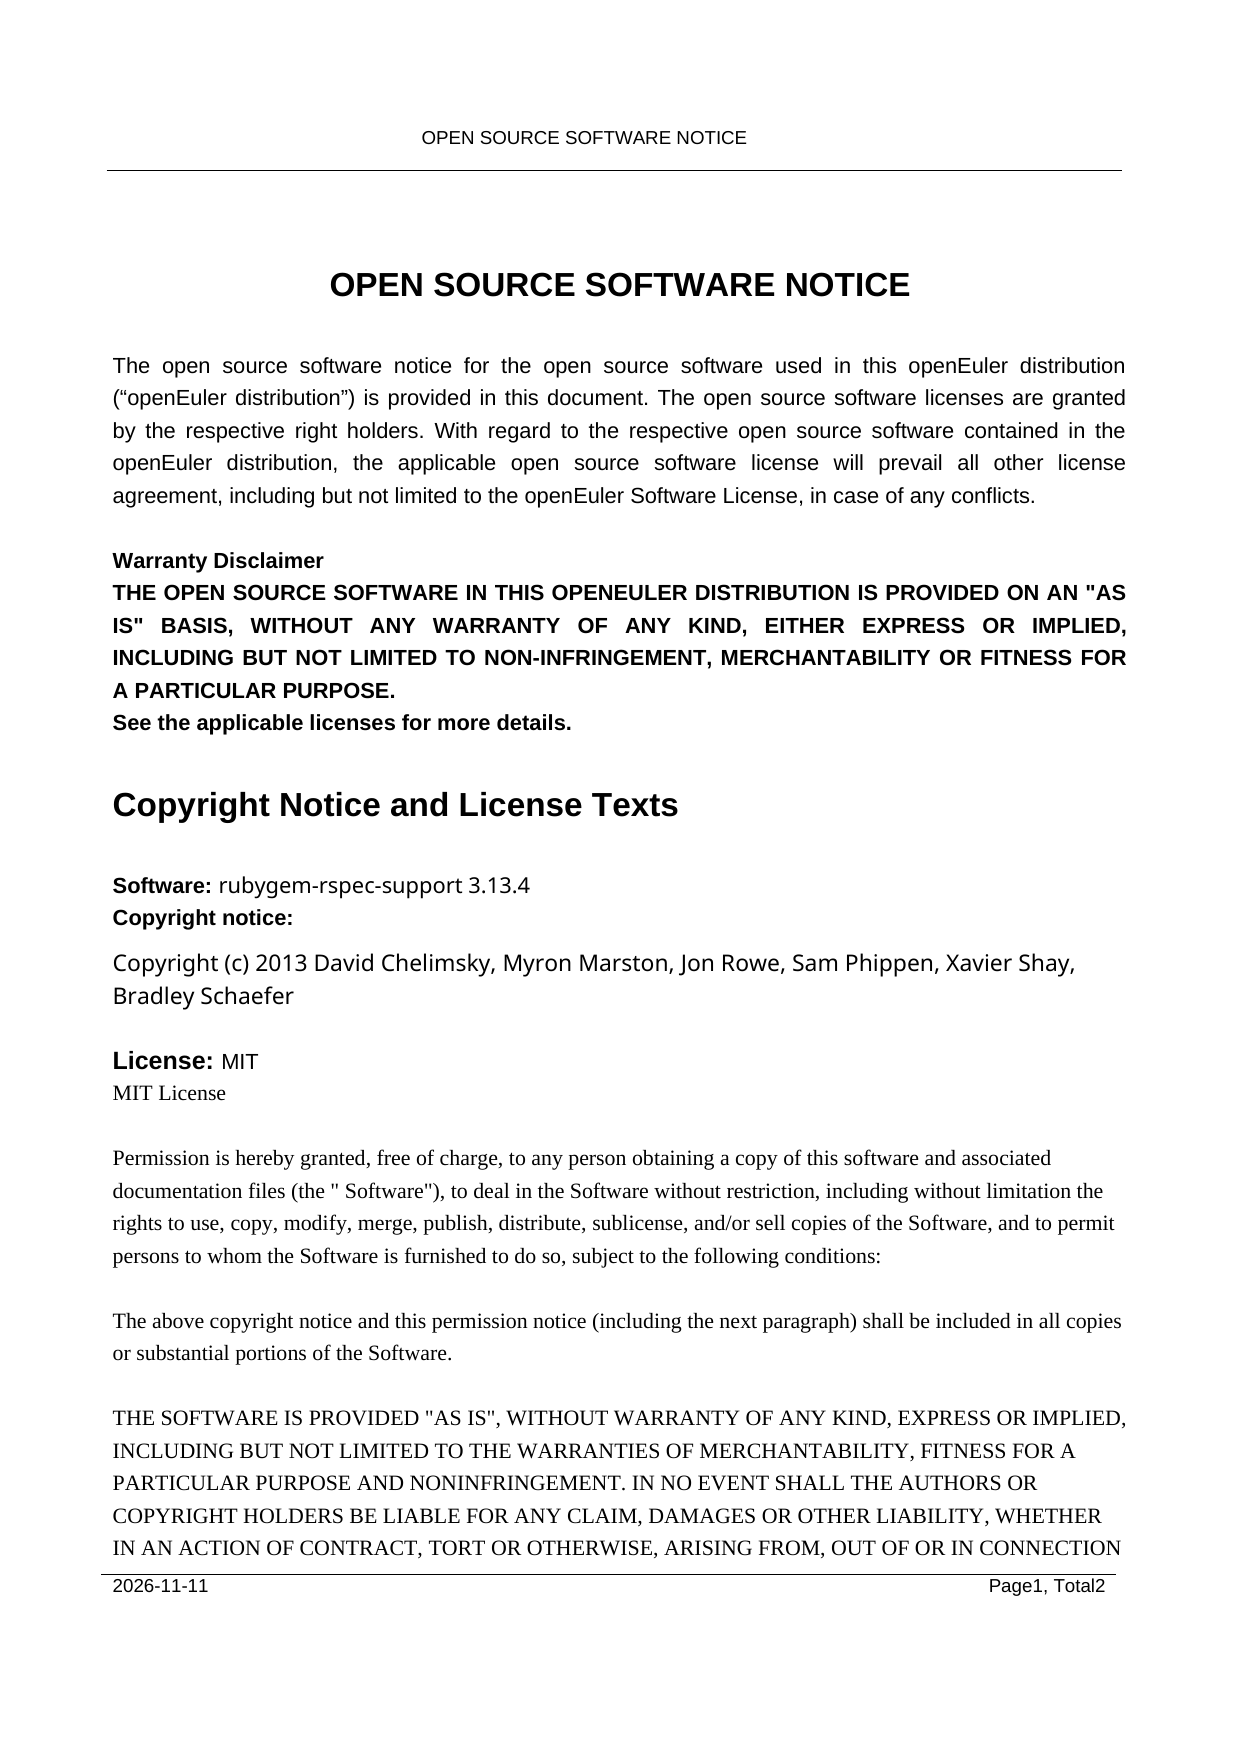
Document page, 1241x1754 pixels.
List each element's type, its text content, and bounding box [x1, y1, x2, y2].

text License: MIT [112, 1044, 1128, 1077]
text The open source software notice for the open source software used in this openEuler distribution (“openEuler distribution”) is provided in this document. The open source software licenses are granted by the respective right holders. With regard to the respective open source software contained in the openEuler distribution, the applicable open source software license will prevail all other license agreement, including but not limited to the openEuler Software License, in case of any conflicts. [112, 349, 1128, 511]
text Warranty Disclaimer [112, 544, 1128, 576]
text THE OPEN SOURCE SOFTWARE IN THIS OPENEULER DISTRIBUTION IS PROVIDED ON AN "AS IS" BASIS, WITHOUT ANY WARRANTY OF ANY KIND, EITHER EXPRESS OR IMPLIED, INCLUDING BUT NOT LIMITED TO NON-INFRINGEMENT, MERCHANTABILITY OR FITNESS FOR A PARTICULAR PURPOSE. See the applicable licenses for more details. [112, 576, 1128, 739]
text Copyright Notice and License Texts [112, 771, 1128, 836]
text OPEN SOURCE SOFTWARE NOTICE [112, 251, 1128, 316]
text Copyright notice: [112, 901, 1128, 934]
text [112, 1077, 1128, 1564]
title Software: rubygem-rspec-support 3.13.4 [112, 869, 1128, 901]
text Copyright (c) 2013 David Chelimsky, Myron Marston, Jon Rowe, Sam Phippen, Xavier Shay, Bradley Schaefer [112, 947, 1128, 1044]
